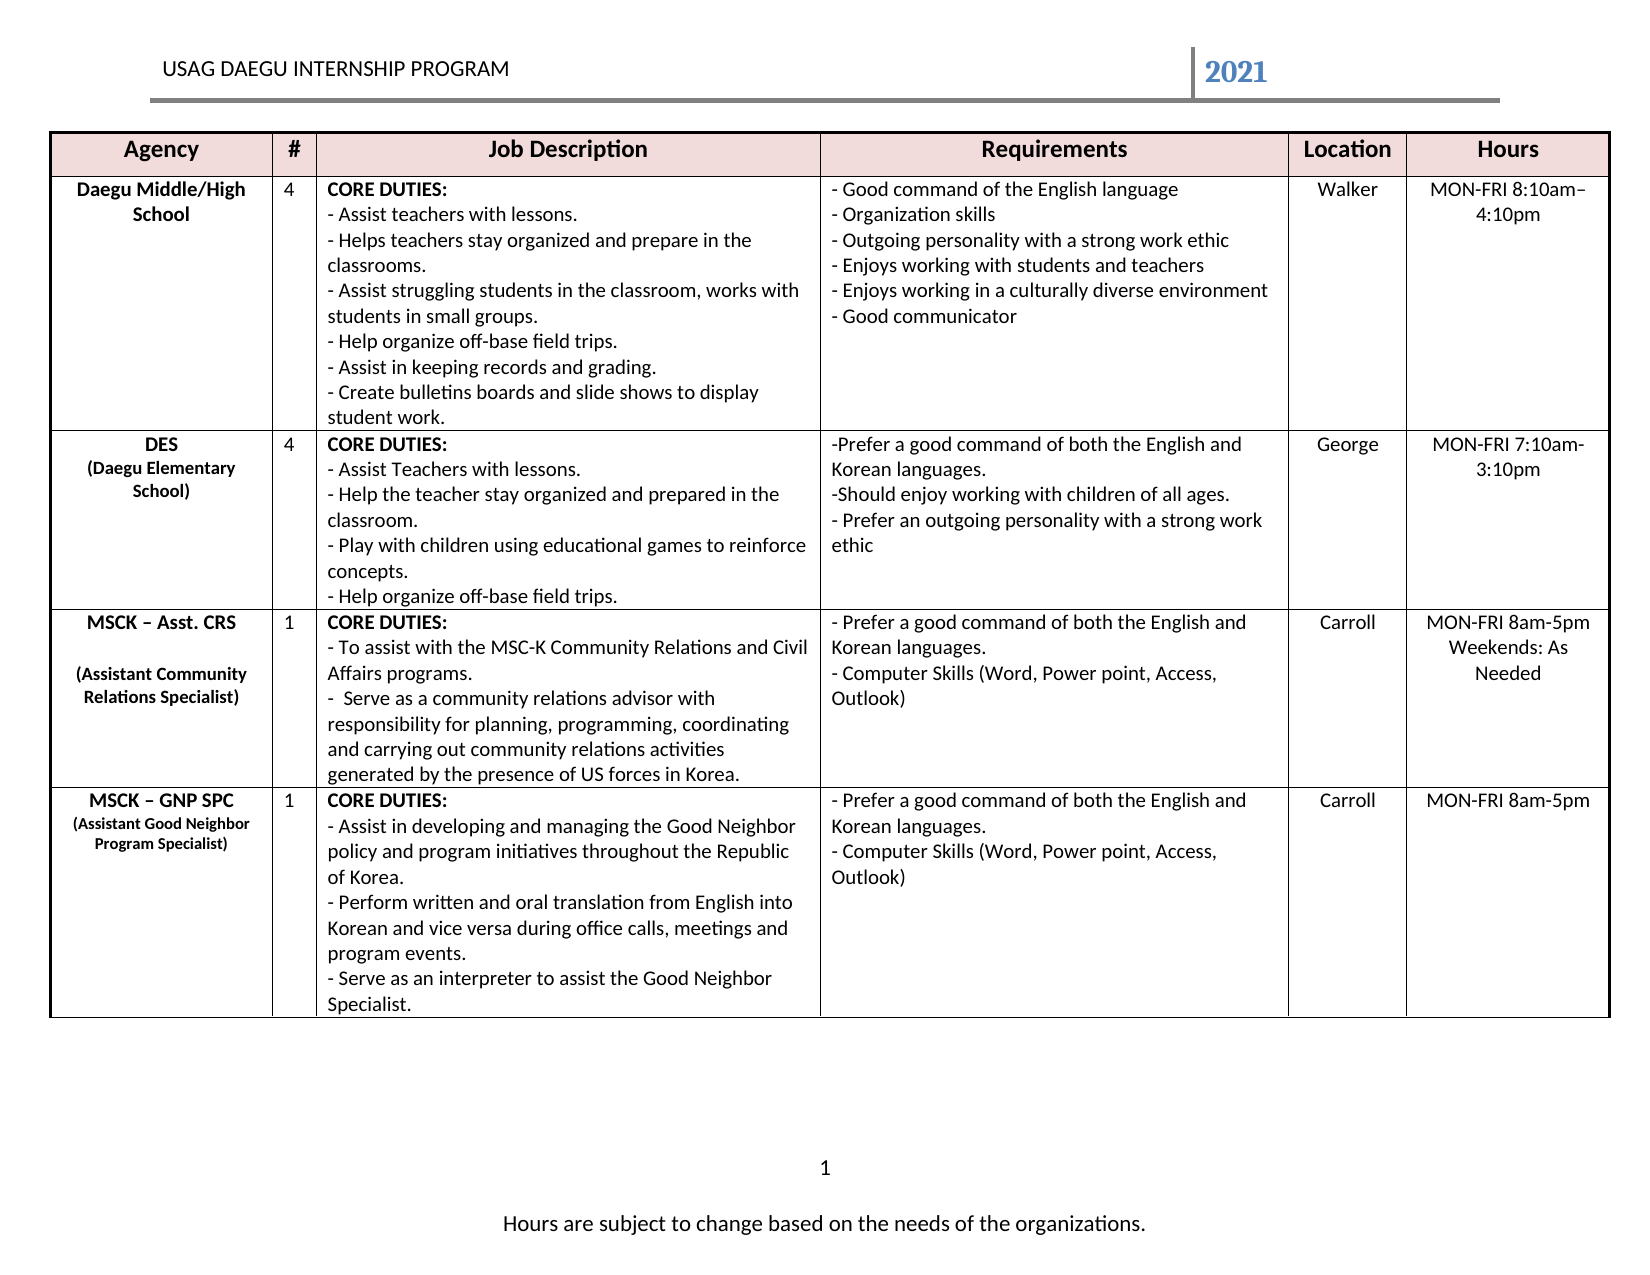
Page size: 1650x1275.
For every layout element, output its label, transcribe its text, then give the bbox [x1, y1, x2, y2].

table_cell MON-FRI 8am-5pm Weekends: As Needed [1407, 610, 1608, 787]
table_cell CORE DUTIES: - Assist in developing and managing the Good Neighbor policy and program initiatives throughout the Republic of Korea. - Perform written and oral translation from English into Korean and vice versa during office calls, meetings and program events. - Serve as an interpreter to assist the Good Neighbor Specialist. [317, 788, 820, 1016]
table_header # [273, 134, 316, 176]
table_cell George [1289, 431, 1406, 609]
table_cell DES (Daegu Elementary School) [52, 431, 272, 609]
table_cell 4 [273, 431, 316, 609]
table_cell MON-FRI 8:10am–4:10pm [1407, 177, 1608, 430]
table_cell CORE DUTIES: - Assist Teachers with lessons. - Help the teacher stay organized and prepared in the classroom. - Play with children using educational games to reinforce concepts. - Help organize off-base field trips. [317, 431, 820, 609]
table_cell Walker [1289, 177, 1406, 430]
table_cell MON-FRI 7:10am-3:10pm [1407, 431, 1608, 609]
table_header Agency [52, 134, 272, 176]
table_cell CORE DUTIES: - To assist with the MSC-K Community Relations and Civil Affairs programs. - Serve as a community relations advisor with responsibility for planning, programming, coordinating and carrying out community relations activities generated by the presence of US forces in Korea. [317, 610, 820, 787]
table_cell - Prefer a good command of both the English and Korean languages. - Computer Skills (Word, Power point, Access, Outlook) [821, 788, 1288, 1016]
table_cell MSCK – GNP SPC (Assistant Good Neighbor Program Specialist) [52, 788, 272, 1016]
table_cell - Prefer a good command of both the English and Korean languages. - Computer Skills (Word, Power point, Access, Outlook) [821, 610, 1288, 787]
table_header Requirements [821, 134, 1288, 176]
table_cell Carroll [1289, 788, 1406, 1016]
table_cell - Good command of the English language - Organization skills - Outgoing personality with a strong work ethic - Enjoys working with students and teachers - Enjoys working in a culturally diverse environment - Good communicator [821, 177, 1288, 430]
table_cell 1 [273, 788, 316, 1016]
table_header Hours [1407, 134, 1608, 176]
table_cell Carroll [1289, 610, 1406, 787]
table_cell MSCK – Asst. CRS (Assistant Community Relations Specialist) [52, 610, 272, 787]
table_header Job Description [317, 134, 820, 176]
table_header Location [1289, 134, 1406, 176]
table_cell 4 [273, 177, 316, 430]
table_cell MON-FRI 8am-5pm [1407, 788, 1608, 1016]
table_cell -Prefer a good command of both the English and Korean languages. -Should enjoy working with children of all ages. - Prefer an outgoing personality with a strong work ethic [821, 431, 1288, 609]
table_cell Daegu Middle/High School [52, 177, 272, 430]
table_cell 1 [273, 610, 316, 787]
table_cell CORE DUTIES: - Assist teachers with lessons. - Helps teachers stay organized and prepare in the classrooms. - Assist struggling students in the classroom, works with students in small groups. - Help organize off-base field trips. - Assist in keeping records and grading. - Create bulletins boards and slide shows to display student work. [317, 177, 820, 430]
